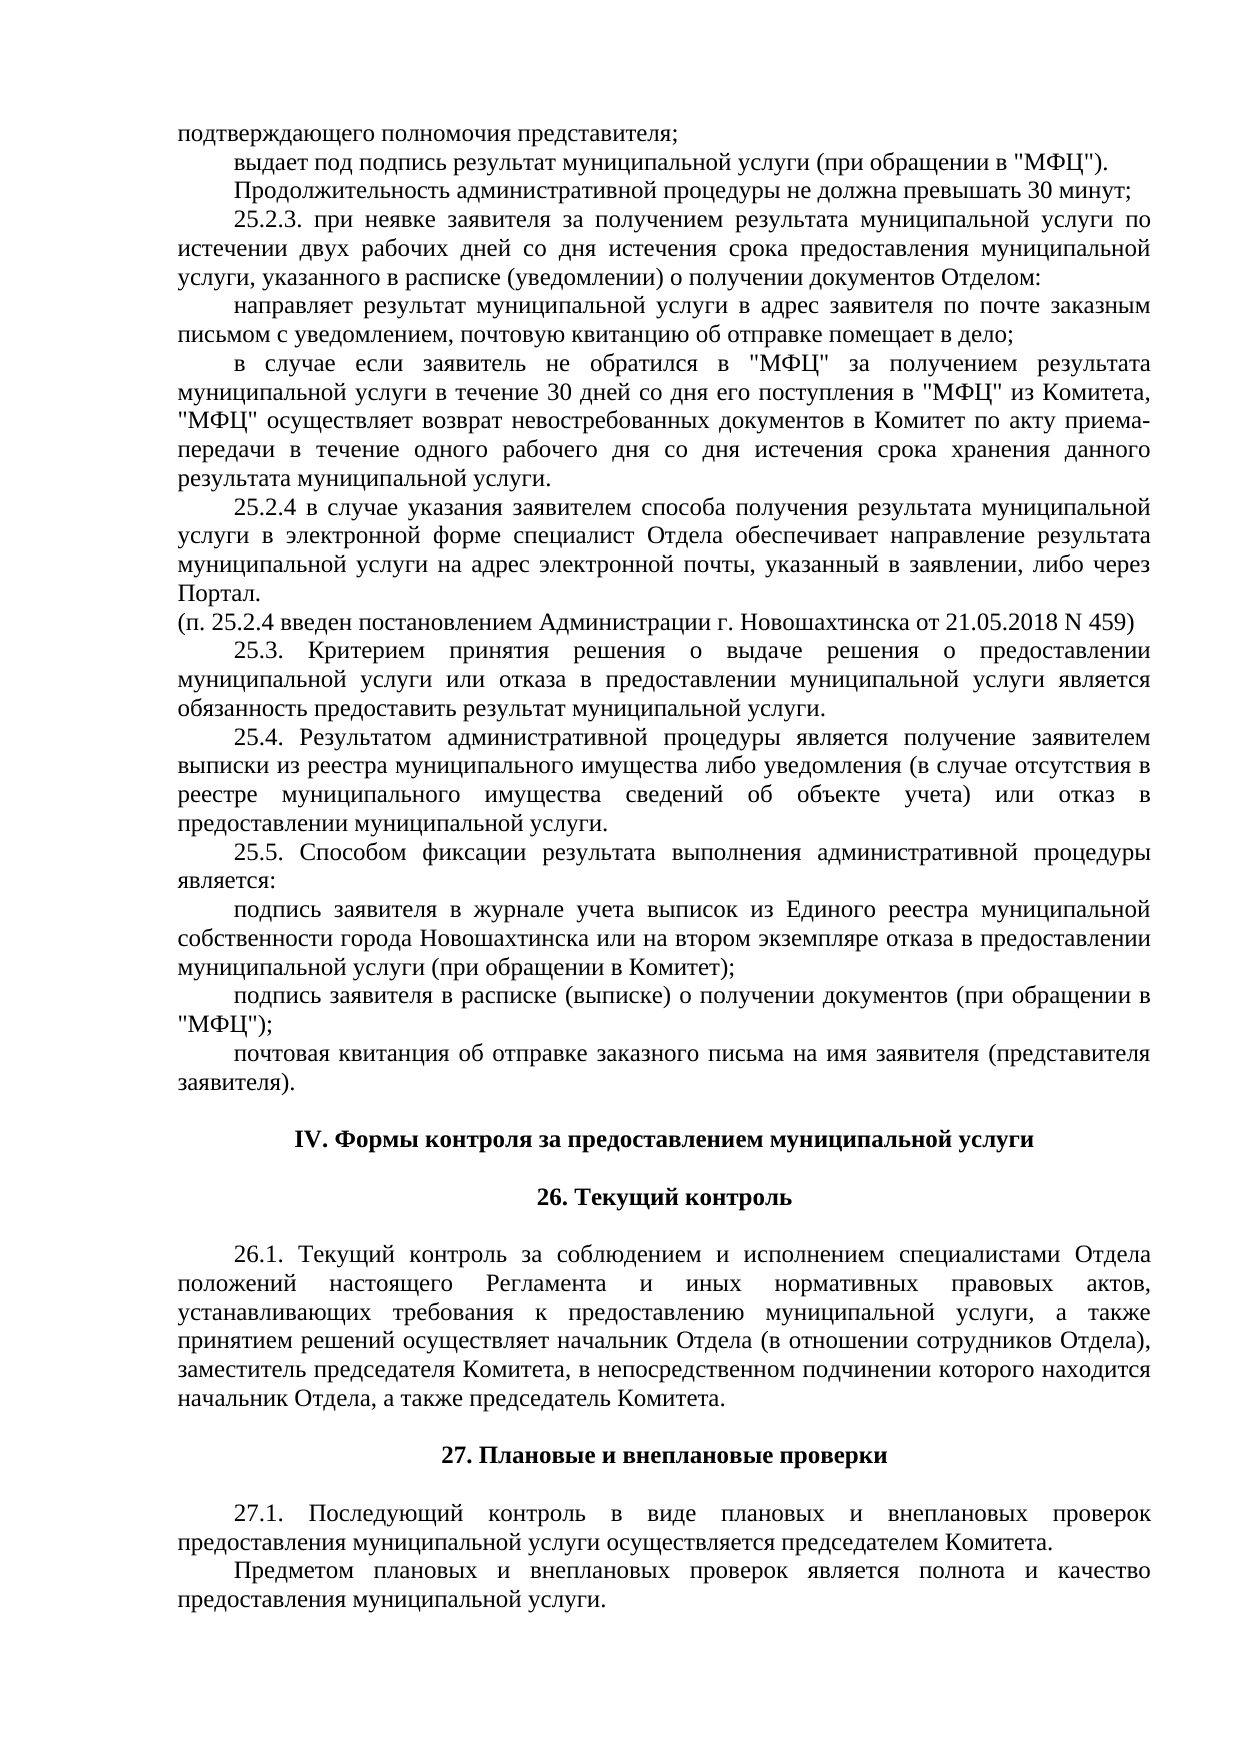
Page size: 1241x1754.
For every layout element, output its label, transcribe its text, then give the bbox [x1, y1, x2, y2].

title 26. Текущий контроль [177, 1182, 1152, 1211]
text направляет результат муниципальной услуги в адрес заявителя по почте заказным письмом с уведомлением, почтовую квитанцию об отправке помещает в дело; [177, 291, 1152, 348]
text Предметом плановых и внеплановых проверок является полнота и качество предоставления муниципальной услуги. [177, 1556, 1152, 1613]
text подпись заявителя в расписке (выписке) о получении документов (при обращении в "МФЦ"); [177, 981, 1152, 1038]
text 25.4. Результатом административной процедуры является получение заявителем выписки из реестра муниципального имущества либо уведомления (в случае отсутствия в реестре муниципального имущества сведений об объекте учета) или отказ в предоставлении муниципальной услуги. [177, 722, 1152, 837]
title IV. Формы контроля за предоставлением муниципальной услуги [177, 1124, 1152, 1153]
text Продолжительность административной процедуры не должна превышать 30 минут; [177, 176, 1152, 204]
text 27.1. Последующий контроль в виде плановых и внеплановых проверок предоставления муниципальной услуги осуществляется председателем Комитета. [177, 1498, 1152, 1556]
text почтовая квитанция об отправке заказного письма на имя заявителя (представителя заявителя). [177, 1038, 1152, 1096]
text 25.5. Способом фиксации результата выполнения административной процедуры является: [177, 837, 1152, 894]
text выдает под подпись результат муниципальной услуги (при обращении в "МФЦ"). [177, 147, 1152, 176]
text 26.1. Текущий контроль за соблюдением и исполнением специалистами Отдела положений настоящего Регламента и иных нормативных правовых актов, устанавливающих требования к предоставлению муниципальной услуги, а также принятием решений осуществляет начальник Отдела (в отношении сотрудников Отдела), заместитель председателя Комитета, в непосредственном подчинении которого находится начальник Отдела, а также председатель Комитета. [177, 1239, 1152, 1412]
text (п. 25.2.4 введен постановлением Администрации г. Новошахтинска от 21.05.2018 N 459) [177, 607, 1152, 636]
text в случае если заявитель не обратился в "МФЦ" за получением результата муниципальной услуги в течение 30 дней со дня его поступления в "МФЦ" из Комитета, "МФЦ" осуществляет возврат невостребованных документов в Комитет по акту приема-передачи в течение одного рабочего дня со дня истечения срока хранения данного результата муниципальной услуги. [177, 348, 1152, 492]
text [177, 118, 1152, 147]
title 27. Плановые и внеплановые проверки [177, 1441, 1152, 1469]
text 25.2.3. при неявке заявителя за получением результата муниципальной услуги по истечении двух рабочих дней со дня истечения срока предоставления муниципальной услуги, указанного в расписке (уведомлении) о получении документов Отделом: [177, 204, 1152, 291]
text 25.3. Критерием принятия решения о выдаче решения о предоставлении муниципальной услуги или отказа в предоставлении муниципальной услуги является обязанность предоставить результат муниципальной услуги. [177, 636, 1152, 722]
text 25.2.4 в случае указания заявителем способа получения результата муниципальной услуги в электронной форме специалист Отдела обеспечивает направление результата муниципальной услуги на адрес электронной почты, указанный в заявлении, либо через Портал. [177, 492, 1152, 607]
text подпись заявителя в журнале учета выписок из Единого реестра муниципальной собственности города Новошахтинска или на втором экземпляре отказа в предоставлении муниципальной услуги (при обращении в Комитет); [177, 894, 1152, 981]
